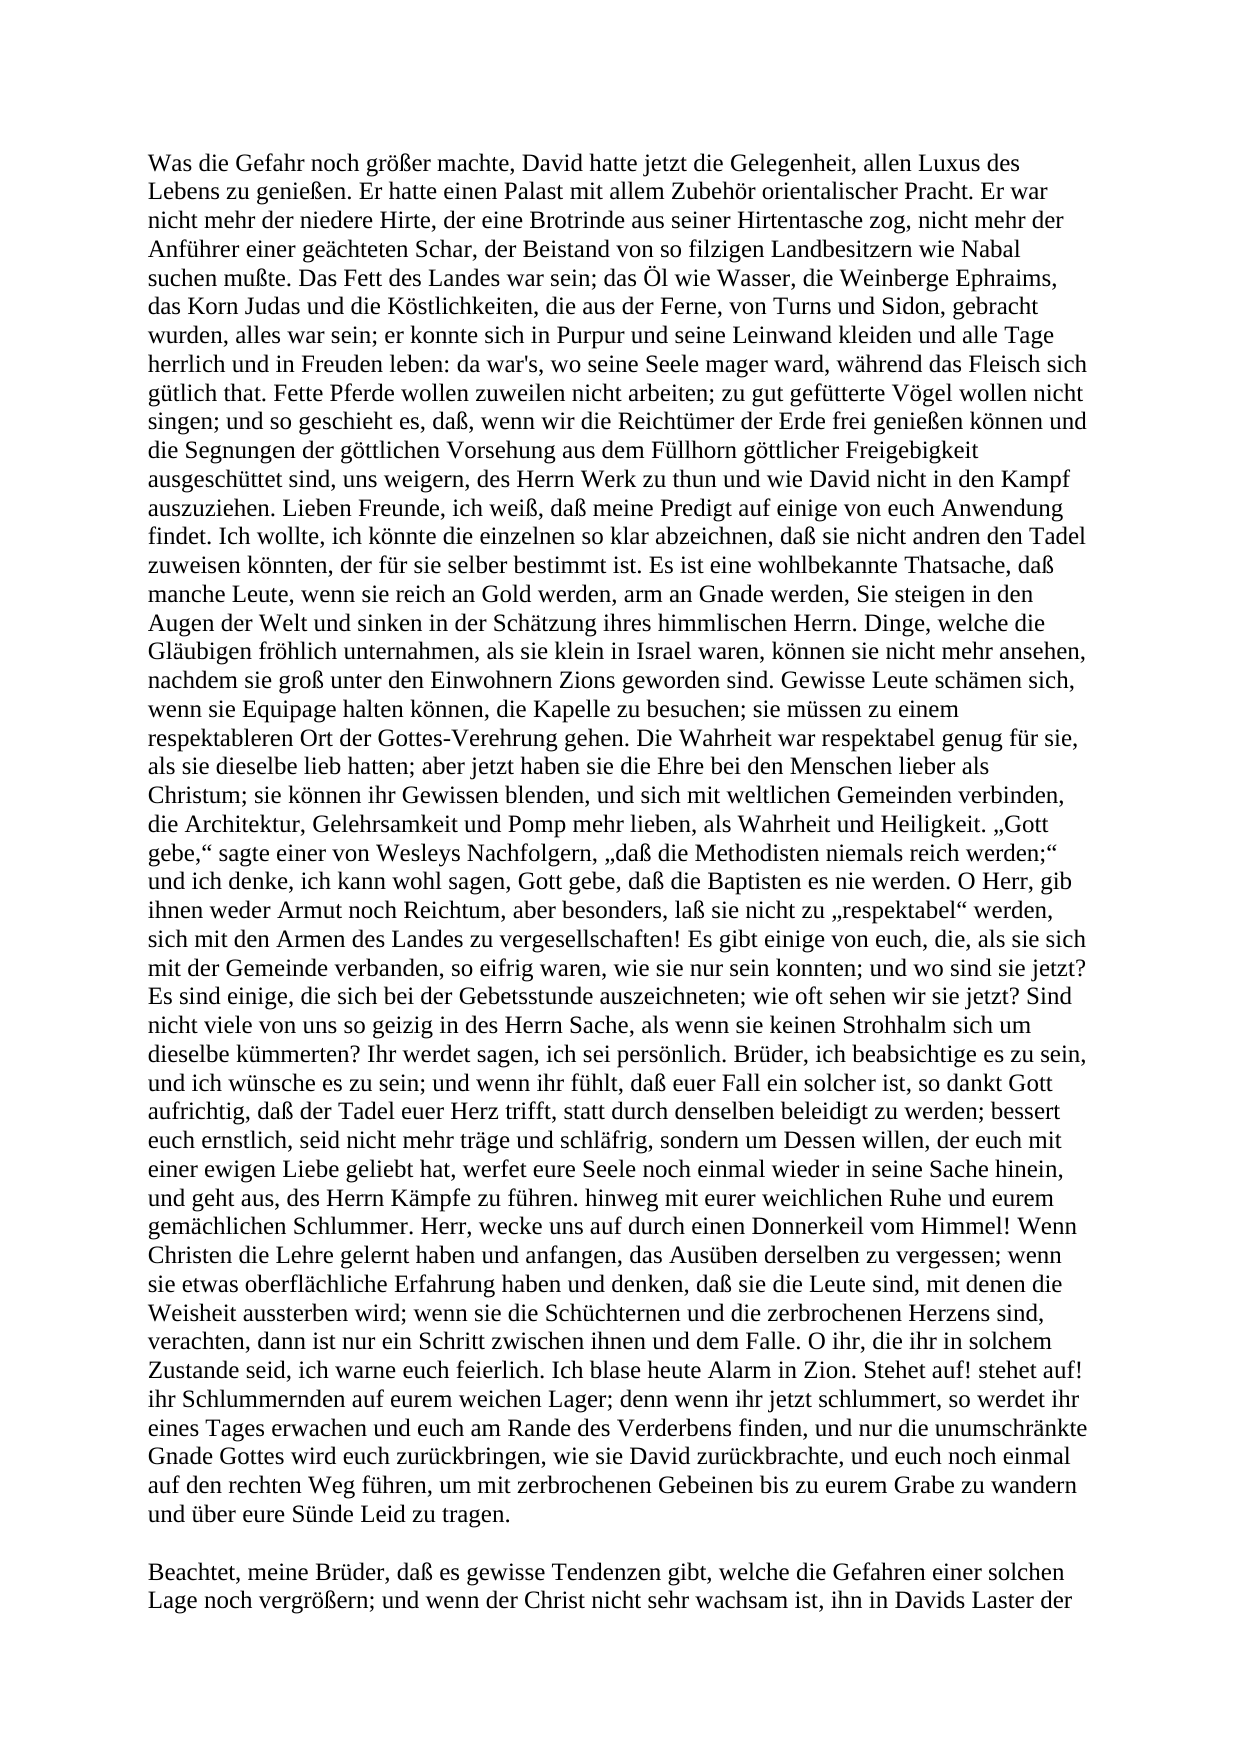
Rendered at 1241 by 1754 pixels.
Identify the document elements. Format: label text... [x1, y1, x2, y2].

text Was die Gefahr noch größer machte, David hatte jetzt die Gelegenheit, allen Luxus des Lebens zu genießen. Er hatte einen Palast mit allem Zubehör orientalischer Pracht. Er war nicht mehr der niedere Hirte, der eine Brotrinde aus seiner Hirtentasche zog, nicht mehr der Anführer einer geächteten Schar, der Beistand von so filzigen Landbesitzern wie Nabal suchen mußte. Das Fett des Landes war sein; das Öl wie Wasser, die Weinberge Ephraims, das Korn Judas und die Köstlichkeiten, die aus der Ferne, von Turns und Sidon, gebracht wurden, alles war sein; er konnte sich in Purpur und seine Leinwand kleiden und alle Tage herrlich und in Freuden leben: da war's, wo seine Seele mager ward, während das Fleisch sich gütlich that. Fette Pferde wollen zuweilen nicht arbeiten; zu gut gefütterte Vögel wollen nicht singen; und so geschieht es, daß, wenn wir die Reichtümer der Erde frei genießen können und die Segnungen der göttlichen Vorsehung aus dem Füllhorn göttlicher Freigebigkeit ausgeschüttet sind, uns weigern, des Herrn Werk zu thun und wie David nicht in den Kampf auszuziehen. Lieben Freunde, ich weiß, daß meine Predigt auf einige von euch Anwendung findet. Ich wollte, ich könnte die einzelnen so klar abzeichnen, daß sie nicht andren den Tadel zuweisen könnten, der für sie selber bestimmt ist. Es ist eine wohlbekannte Thatsache, daß manche Leute, wenn sie reich an Gold werden, arm an Gnade werden, Sie steigen in den Augen der Welt und sinken in der Schätzung ihres himmlischen Herrn. Dinge, welche die Gläubigen fröhlich unternahmen, als sie klein in Israel waren, können sie nicht mehr ansehen, nachdem sie groß unter den Einwohnern Zions geworden sind. Gewisse Leute schämen sich, wenn sie Equipage halten können, die Kapelle zu besuchen; sie müssen zu einem respektableren Ort der Gottes-Verehrung gehen. Die Wahrheit war respektabel genug für sie, als sie dieselbe lieb hatten; aber jetzt haben sie die Ehre bei den Menschen lieber als Christum; sie können ihr Gewissen blenden, und sich mit weltlichen Gemeinden verbinden, die Architektur, Gelehrsamkeit und Pomp mehr lieben, als Wahrheit und Heiligkeit. „Gott gebe,“ sagte einer von Wesleys Nachfolgern, „daß die Methodisten niemals reich werden;“ und ich denke, ich kann wohl sagen, Gott gebe, daß die Baptisten es nie werden. O Herr, gib ihnen weder Armut noch Reichtum, aber besonders, laß sie nicht zu „respektabel“ werden, sich mit den Armen des Landes zu vergesellschaften! Es gibt einige von euch, die, als sie sich mit der Gemeinde verbanden, so eifrig waren, wie sie nur sein konnten; und wo sind sie jetzt? Es sind einige, die sich bei der Gebetsstunde auszeichneten; wie oft sehen wir sie jetzt? Sind nicht viele von uns so geizig in des Herrn Sache, als wenn sie keinen Strohhalm sich um dieselbe kümmerten? Ihr werdet sagen, ich sei persönlich. Brüder, ich beabsichtige es zu sein, und ich wünsche es zu sein; und wenn ihr fühlt, daß euer Fall ein solcher ist, so dankt Gott aufrichtig, daß der Tadel euer Herz trifft, statt durch denselben beleidigt zu werden; bessert euch ernstlich, seid nicht mehr träge und schläfrig, sondern um Dessen willen, der euch mit einer ewigen Liebe geliebt hat, werfet eure Seele noch einmal wieder in seine Sache hinein, und geht aus, des Herrn Kämpfe zu führen. hinweg mit eurer weichlichen Ruhe und eurem gemächlichen Schlummer. Herr, wecke uns auf durch einen Donnerkeil vom Himmel! Wenn Christen die Lehre gelernt haben und anfangen, das Ausüben derselben zu vergessen; wenn sie etwas oberflächliche Erfahrung haben und denken, daß sie die Leute sind, mit denen die Weisheit aussterben wird; wenn sie die Schüchternen und die zerbrochenen Herzens sind, verachten, dann ist nur ein Schritt zwischen ihnen und dem Falle. O ihr, die ihr in solchem Zustande seid, ich warne euch feierlich. Ich blase heute Alarm in Zion. Stehet auf! stehet auf! ihr Schlummernden auf eurem weichen Lager; denn wenn ihr jetzt schlummert, so werdet ihr eines Tages erwachen und euch am Rande des Verderbens finden, und nur die unumschränkte Gnade Gottes wird euch zurückbringen, wie sie David zurückbrachte, und euch noch einmal auf den rechten Weg führen, um mit zerbrochenen Gebeinen bis zu eurem Grabe zu wandern und über eure Sünde Leid zu tragen. [148, 148, 1093, 1528]
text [148, 1557, 1093, 1614]
